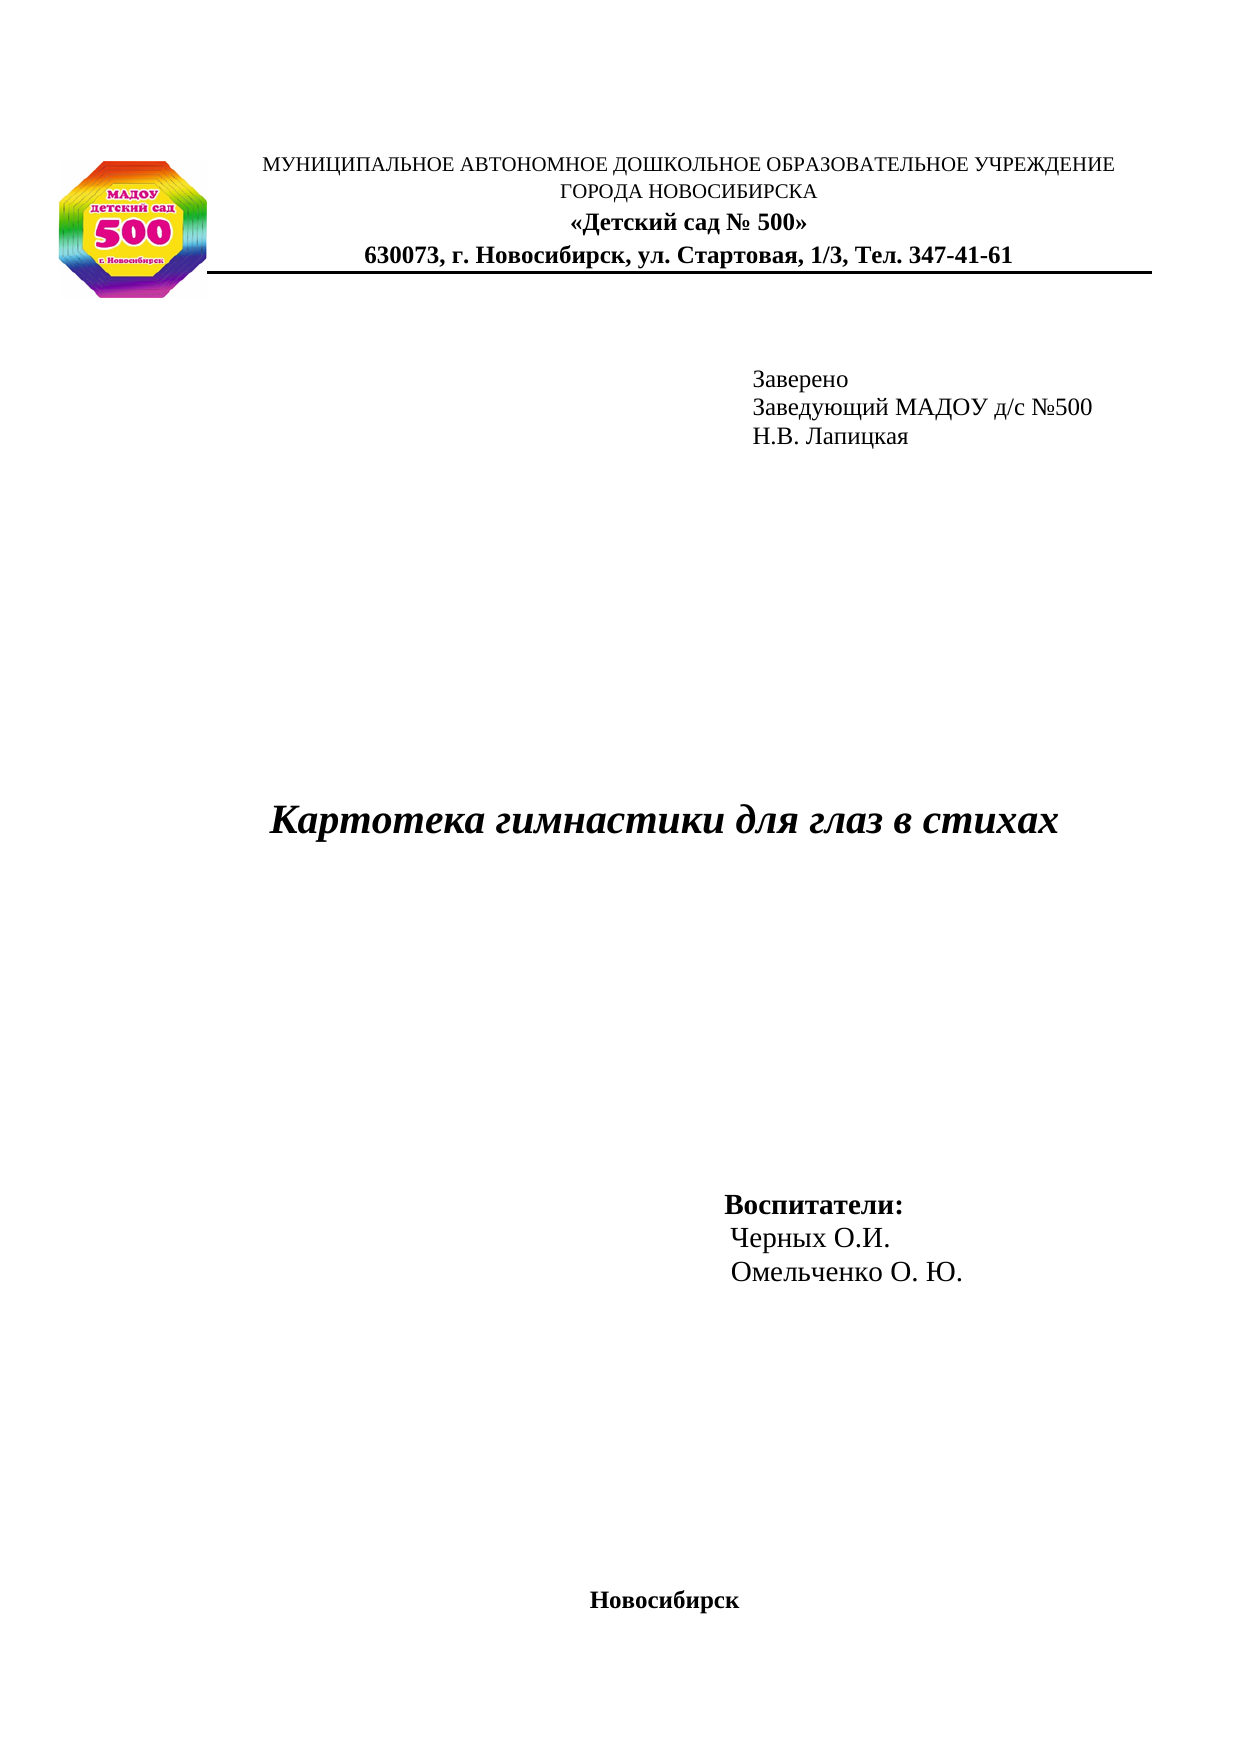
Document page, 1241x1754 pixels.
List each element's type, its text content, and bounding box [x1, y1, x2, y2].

text Н.В. Лапицкая [177, 421, 1152, 450]
text Новосибирск [177, 1585, 1152, 1613]
text Картотека гимнастики для глаз в стихах [177, 794, 1152, 842]
text МУНИЦИПАЛЬНОЕ АВТОНОМНОЕ ДОШКОЛЬНОЕ ОБРАЗОВАТЕЛЬНОЕ УЧРЕЖДЕНИЕ ГОРОДА НОВОСИБИРСКА [177, 152, 1152, 203]
text 630073, г. Новосибирск, ул. Стартовая, 1/3, Тел. 347-41-61 [207, 240, 1152, 271]
text Черных О.И. [177, 1221, 1152, 1254]
text Заверено [177, 364, 1152, 392]
text «Детский сад № 500» [207, 207, 1152, 236]
text Омельченко О. Ю. [177, 1254, 1152, 1288]
text Воспитатели: [177, 1187, 1152, 1221]
text Заведующий МАДОУ д/с №500 [177, 392, 1152, 421]
picture [58, 161, 207, 298]
